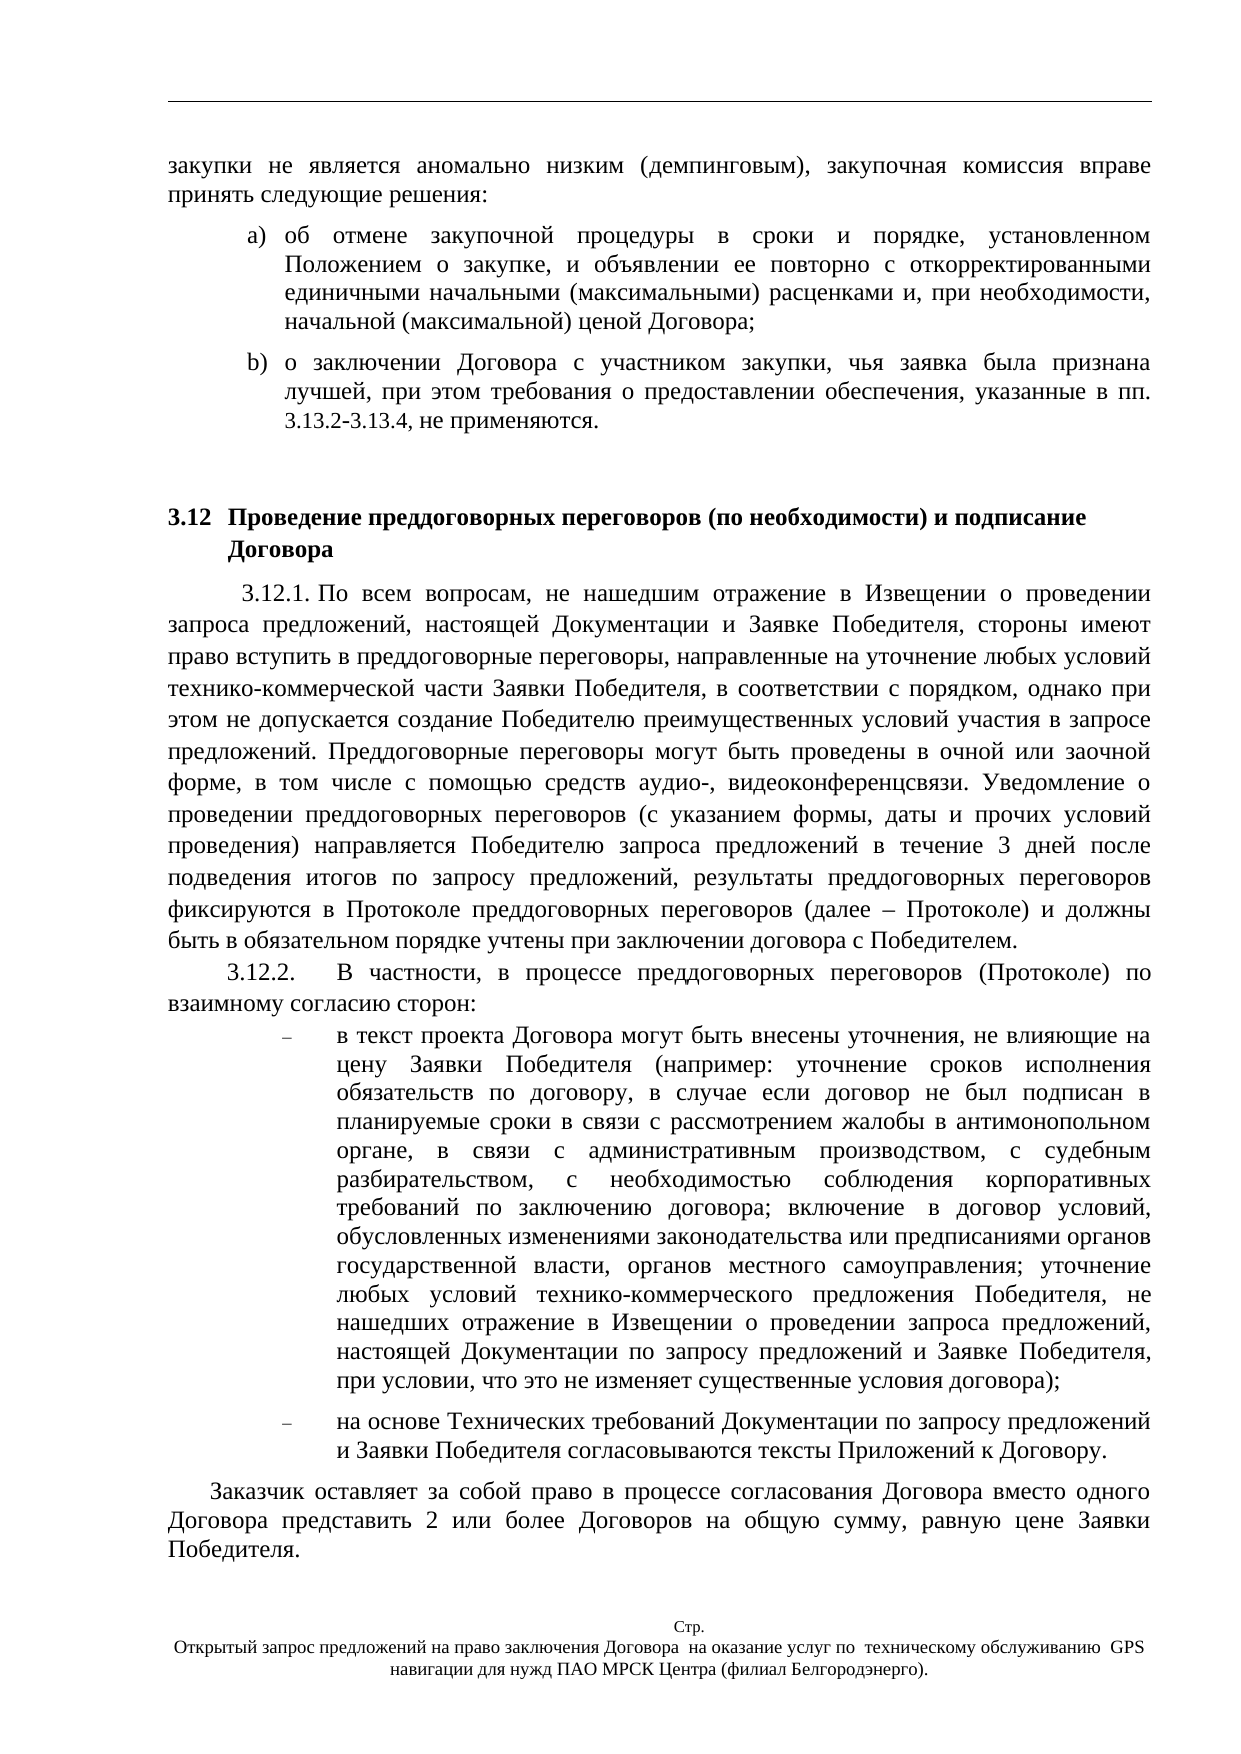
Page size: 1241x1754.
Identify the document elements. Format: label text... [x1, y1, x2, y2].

list в текст проекта Договора могут быть внесены уточнения, не влияющие на цену Заявки Победителя (например: уточнение сроков исполнения обязательств по договору, в случае если договор не был подписан в планируемые сроки в связи с рассмотрением жалобы в антимонопольном органе, в связи с административным производством, с судебным разбирательством, с необходимостью соблюдения корпоративных требований по заключению договора; включение в договор условий, обусловленных изменениями законодательства или предписаниями органов государственной власти, органов местного самоуправления; уточнение любых условий технико-коммерческого предложения Победителя, не нашедших отражение в Извещении о проведении запроса предложений, настоящей Документации по запросу предложений и Заявке Победителя, при условии, что это не изменяет существенные условия договора); [280, 1020, 1152, 1394]
list В частности, в процессе преддоговорных переговоров (Протоколе) по взаимному согласию сторон: [168, 957, 1152, 1017]
list о заключении Договора с участником закупки, чья заявка была признана лучшей, при этом требования о предоставлении обеспечения, указанные в пп. 3.13.2-3.13.4, не применяются. [247, 347, 1152, 434]
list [168, 150, 1152, 207]
list об отмене закупочной процедуры в сроки и порядке, установленном Положением о закупке, и объявлении ее повторно с откорректированными единичными начальными (максимальными) расценками и, при необходимости, начальной (максимальной) ценой Договора; [247, 220, 1152, 335]
list на основе Технических требований Документации по запросу предложений и Заявки Победителя согласовываются тексты Приложений к Договору. [280, 1406, 1152, 1464]
list По всем вопросам, не нашедшим отражение в Извещении о проведении запроса предложений, настоящей Документации и Заявке Победителя, стороны имеют право вступить в преддоговорные переговоры, направленные на уточнение любых условий технико-коммерческой части Заявки Победителя, в соответствии с порядком, однако при этом не допускается создание Победителю преимущественных условий участия в запросе предложений. Преддоговорные переговоры могут быть проведены в очной или заочной форме, в том числе с помощью средств аудио-, видеоконференцсвязи. Уведомление о проведении преддоговорных переговоров (с указанием формы, даты и прочих условий проведения) направляется Победителю запроса предложений в течение 3 дней после подведения итогов по запросу предложений, результаты преддоговорных переговоров фиксируются в Протоколе преддоговорных переговоров (далее – Протоколе) и должны быть в обязательном порядке учтены при заключении договора с Победителем. [168, 578, 1152, 954]
subtitle Проведение преддоговорных переговоров (по необходимости) и подписание Договора [168, 502, 1152, 563]
text Заказчик оставляет за собой право в процессе согласования Договора вместо одного Договора представить 2 или более Договоров на общую сумму, равную цене Заявки Победителя. [168, 1476, 1152, 1562]
